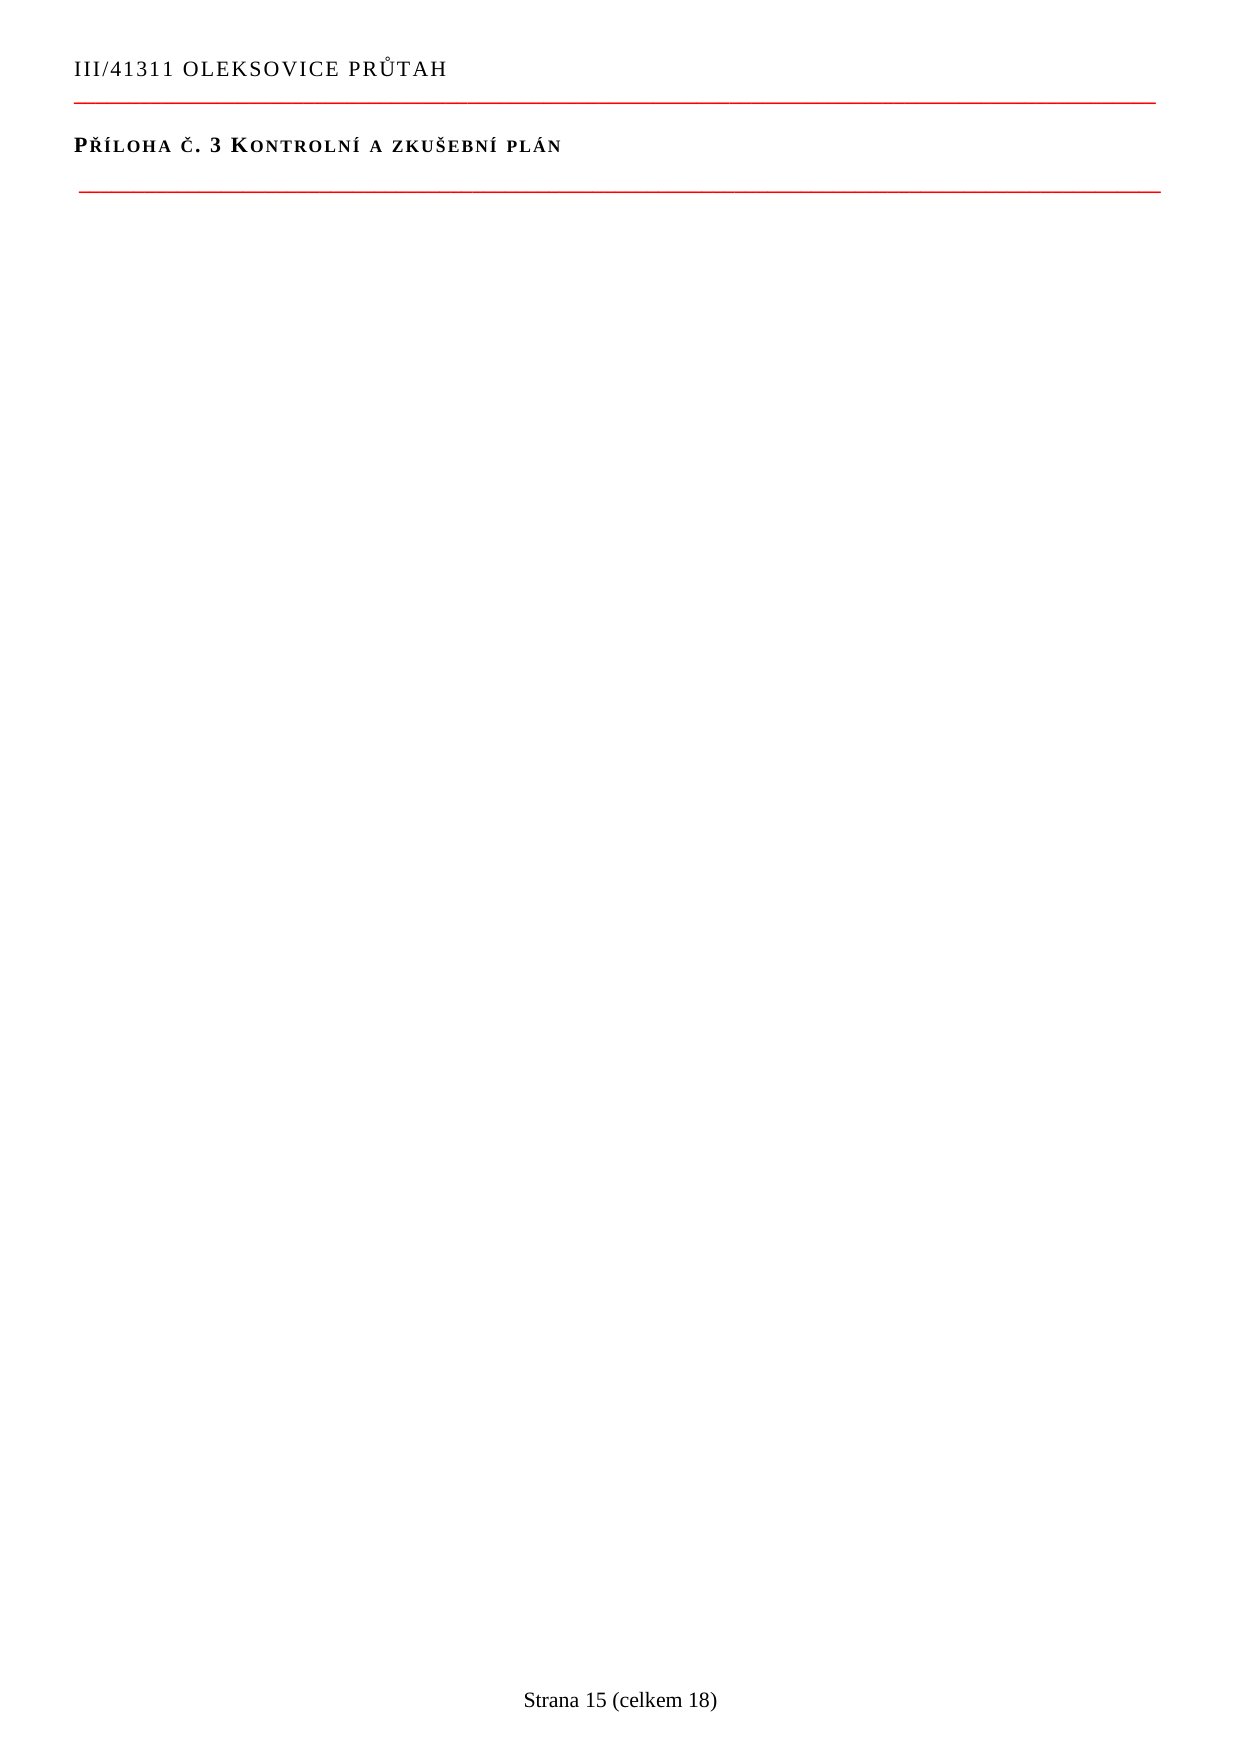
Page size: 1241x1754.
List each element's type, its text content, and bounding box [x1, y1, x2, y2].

text ___________________________________________________________________________________________________ [74, 169, 1167, 195]
text Příloha č. 3 Kontrolní a zkušební plán [74, 132, 1167, 157]
